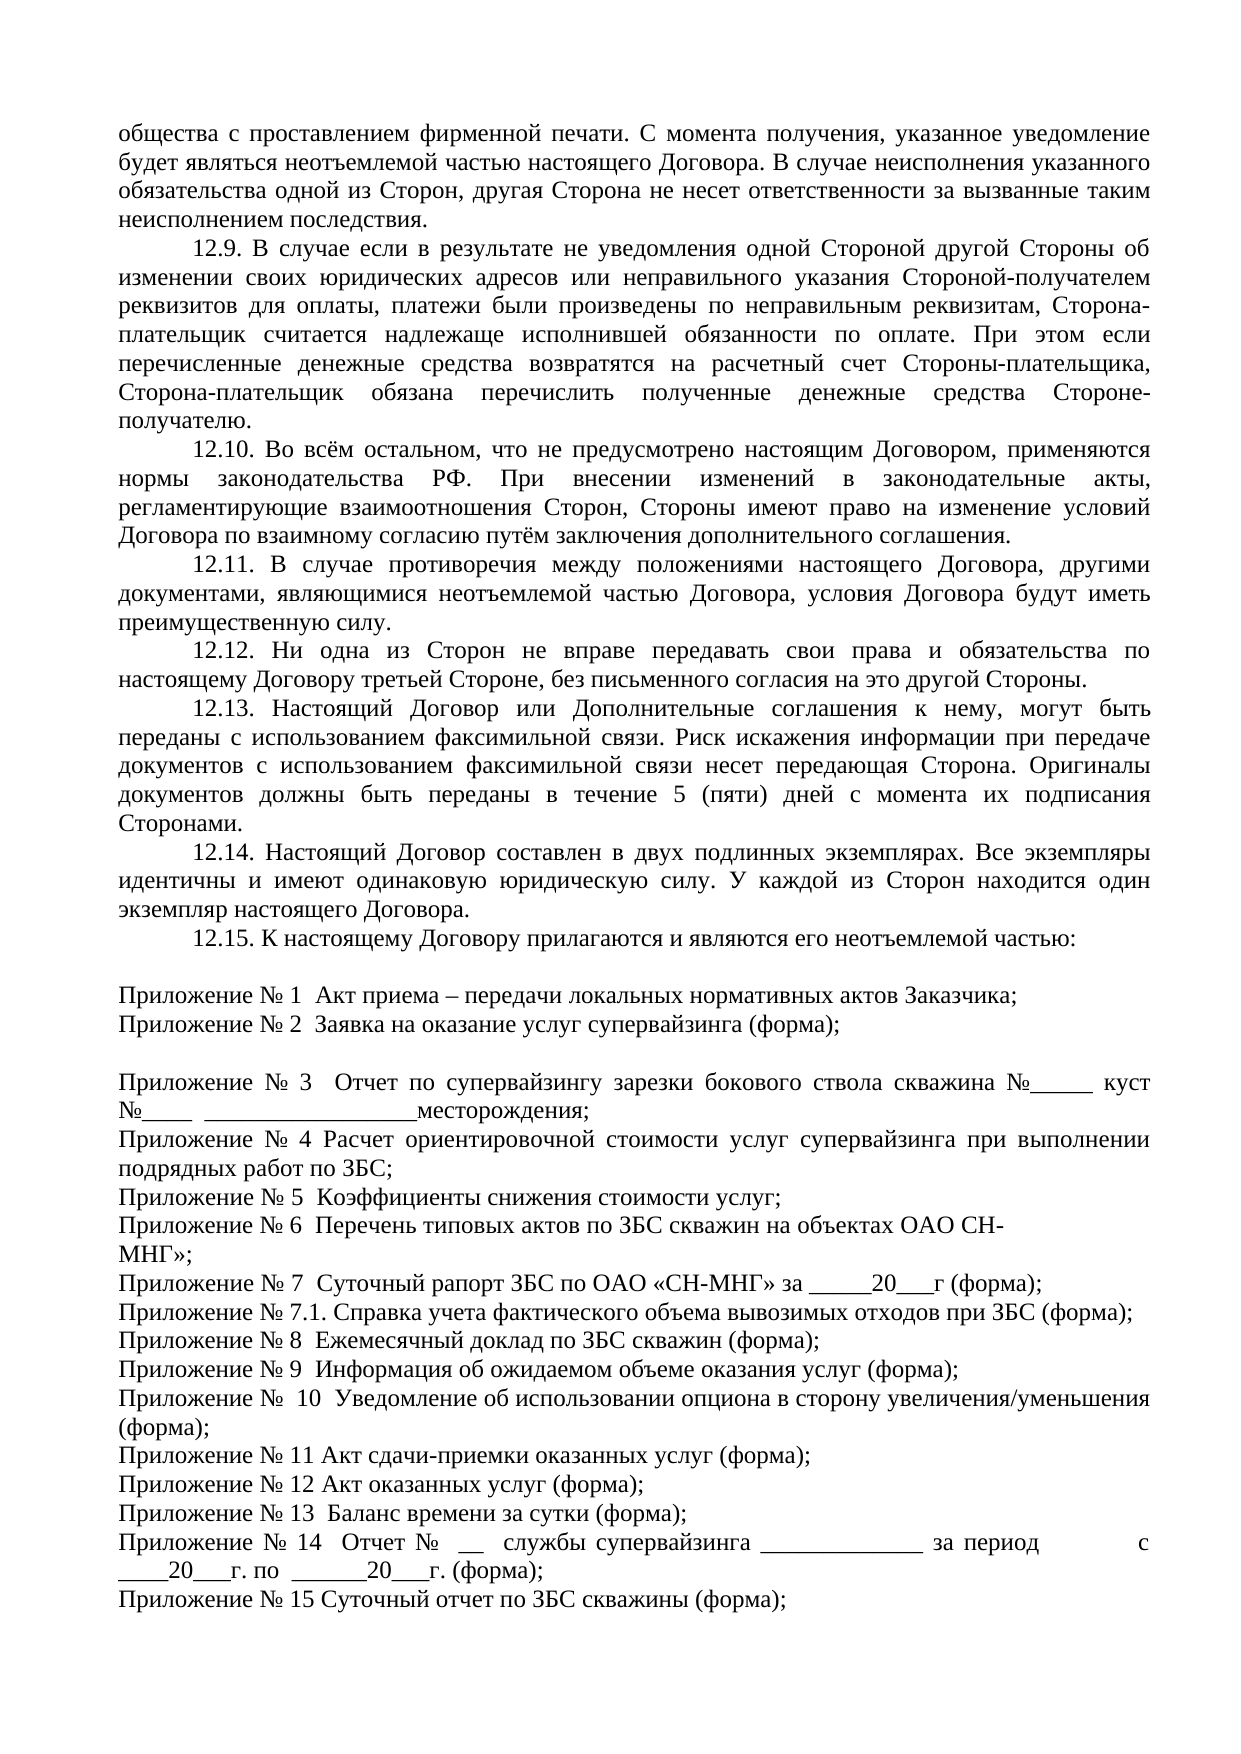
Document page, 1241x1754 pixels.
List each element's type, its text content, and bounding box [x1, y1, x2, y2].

text Приложение № 11 Акт сдачи-приемки оказанных услуг (форма); [118, 1441, 1152, 1469]
text 12.9. В случае если в результате не уведомления одной Стороной другой Стороны об изменении своих юридических адресов или неправильного указания Стороной-получателем реквизитов для оплаты, платежи были произведены по неправильным реквизитам, Сторона-плательщик считается надлежаще исполнившей обязанности по оплате. При этом если перечисленные денежные средства возвратятся на расчетный счет Стороны-плательщика, Сторона-плательщик обязана перечислить полученные денежные средства Стороне-получателю. [118, 233, 1152, 434]
text Приложение № 2 Заявка на оказание услуг супервайзинга (форма); [118, 1009, 1152, 1038]
text Приложение № 3 Отчет по супервайзингу зарезки бокового ствола скважина №_____ куст №____ _________________месторождения; [118, 1067, 1152, 1124]
text 12.10. Во всём остальном, что не предусмотрено настоящим Договором, применяются нормы законодательства РФ. При внесении изменений в законодательные акты, регламентирующие взаимоотношения Сторон, Стороны имеют право на изменение условий Договора по взаимному согласию путём заключения дополнительного соглашения. [118, 434, 1152, 549]
text 12.14. Настоящий Договор составлен в двух подлинных экземплярах. Все экземпляры идентичны и имеют одинаковую юридическую силу. У каждой из Сторон находится один экземпляр настоящего Договора. [118, 837, 1152, 923]
text Приложение № 10 Уведомление об использовании опциона в сторону увеличения/уменьшения (форма); [118, 1383, 1152, 1441]
text Приложение № 15 Суточный отчет по ЗБС скважины (форма); [118, 1584, 1152, 1613]
text Приложение № 13 Баланс времени за сутки (форма); [118, 1498, 1152, 1527]
text 12.11. В случае противоречия между положениями настоящего Договора, другими документами, являющимися неотъемлемой частью Договора, условия Договора будут иметь преимущественную силу. [118, 549, 1152, 636]
text Приложение № 14 Отчет № __ службы супервайзинга _____________ за период с ____20___г. по ______20___г. (форма); [118, 1527, 1152, 1584]
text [118, 118, 1152, 233]
text Приложение № 1 Акт приема – передачи локальных нормативных актов Заказчика; [118, 981, 1152, 1009]
text Приложение № 12 Акт оказанных услуг (форма); [118, 1469, 1152, 1498]
text Приложение № 6 Перечень типовых актов по ЗБС скважин на объектах ОАО СН- [118, 1211, 1152, 1239]
text Приложение № 8 Ежемесячный доклад по ЗБС скважин (форма); [118, 1326, 1152, 1354]
text Приложение № 7.1. Справка учета фактического объема вывозимых отходов при ЗБС (форма); [118, 1297, 1152, 1326]
text Приложение № 9 Информация об ожидаемом объеме оказания услуг (форма); [118, 1354, 1152, 1383]
text Приложение № 4 Расчет ориентировочной стоимости услуг супервайзинга при выполнении подрядных работ по ЗБС; [118, 1124, 1152, 1182]
text Приложение № 7 Суточный рапорт ЗБС по ОАО «СН-МНГ» за _____20___г (форма); [118, 1268, 1152, 1297]
text 12.13. Настоящий Договор или Дополнительные соглашения к нему, могут быть переданы с использованием факсимильной связи. Риск искажения информации при передаче документов с использованием факсимильной связи несет передающая Сторона. Оригиналы документов должны быть переданы в течение 5 (пяти) дней с момента их подписания Сторонами. [118, 693, 1152, 837]
text МНГ»; [118, 1239, 1152, 1268]
text 12.12. Ни одна из Сторон не вправе передавать свои права и обязательства по настоящему Договору третьей Стороне, без письменного согласия на это другой Стороны. [118, 636, 1152, 693]
text 12.15. К настоящему Договору прилагаются и являются его неотъемлемой частью: [192, 923, 1152, 952]
text Приложение № 5 Коэффициенты снижения стоимости услуг; [118, 1182, 1152, 1211]
